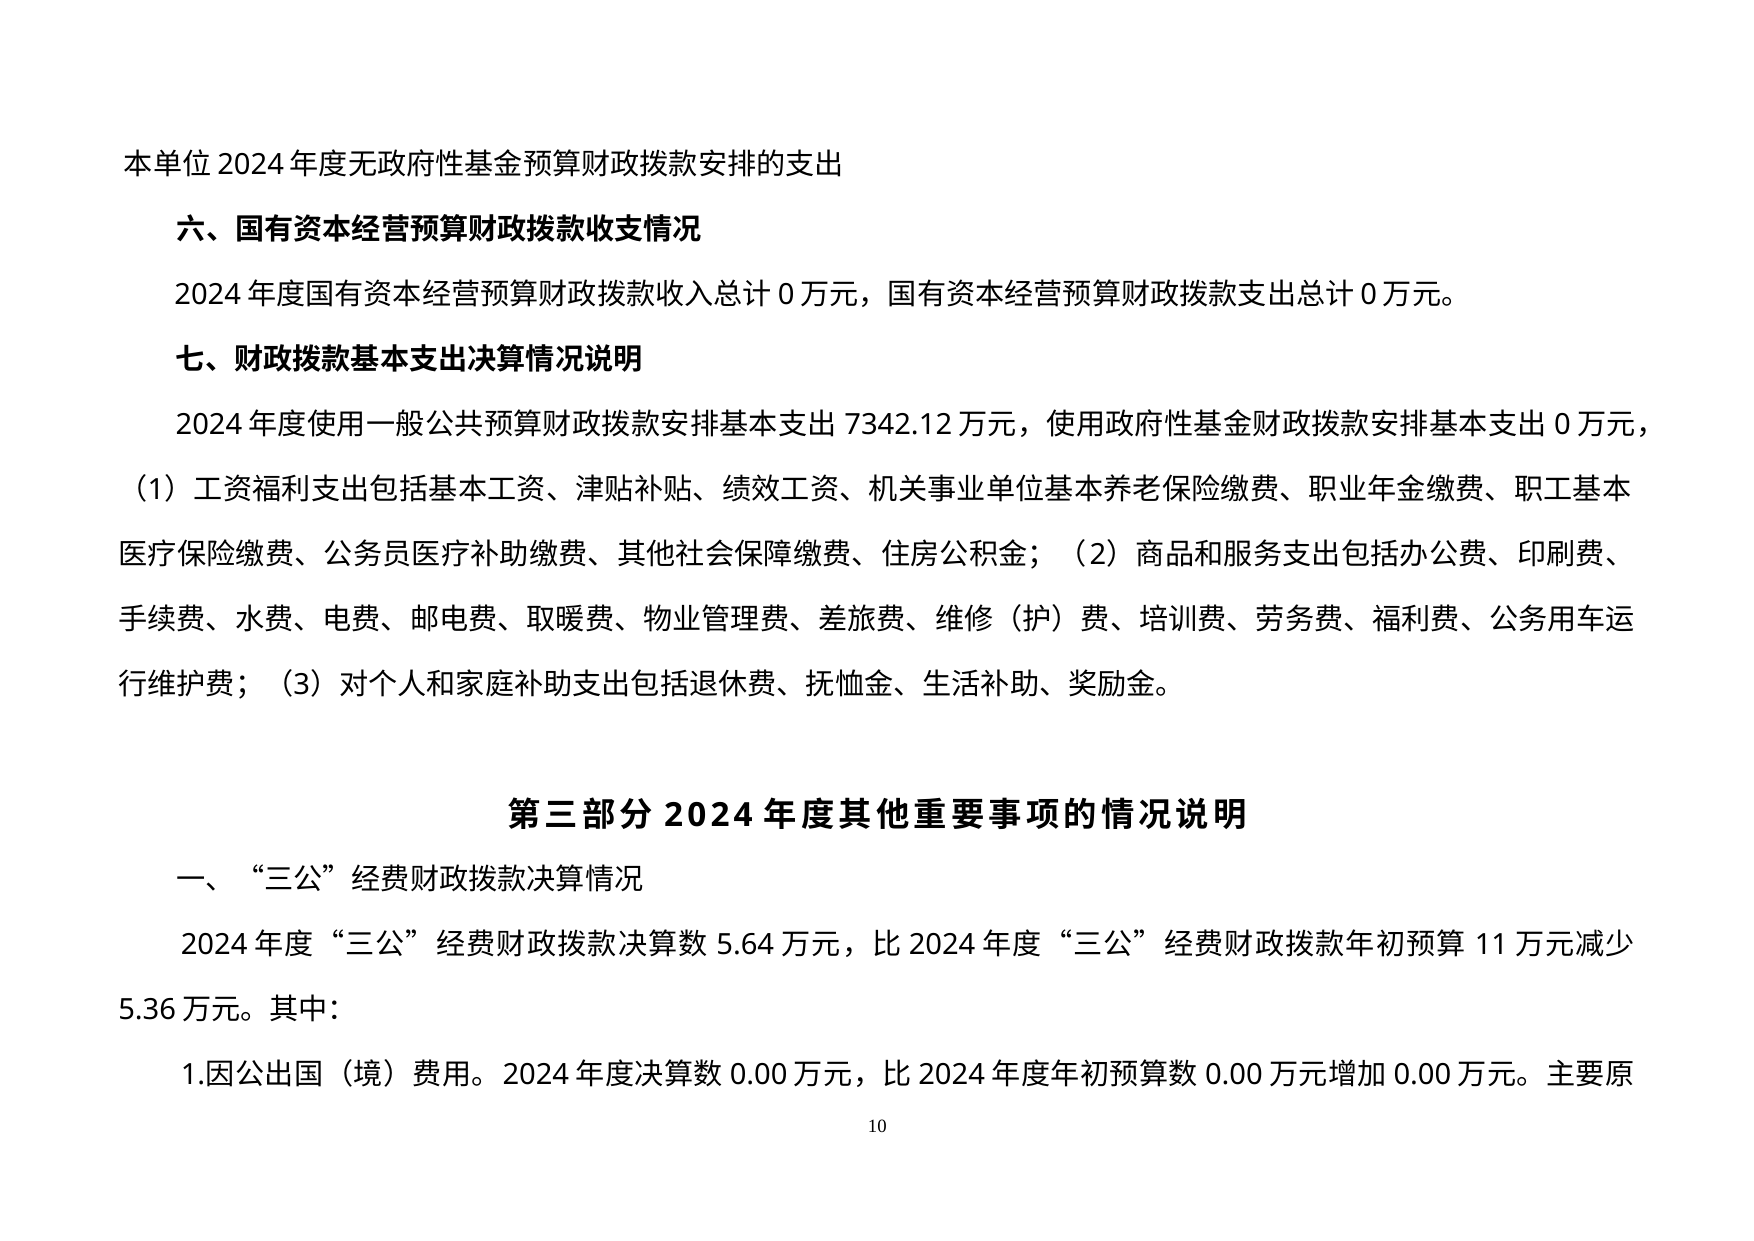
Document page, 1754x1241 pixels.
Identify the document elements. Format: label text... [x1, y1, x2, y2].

text 2024年度“三公”经费财政拨款决算数5.64万元，比2024年度“三公”经费财政拨款年初预算11万元减少5.36万元。其中： [118, 909, 1636, 1039]
text 六、国有资本经营预算财政拨款收支情况 [118, 194, 1636, 259]
text 一、“三公”经费财政拨款决算情况 [118, 844, 1636, 909]
text 七、财政拨款基本支出决算情况说明 [118, 324, 1636, 389]
text 本单位2024年度无政府性基金预算财政拨款安排的支出 [118, 129, 1636, 194]
text 第三部分2024年度其他重要事项的情况说明 [118, 779, 1636, 844]
text 2024年度使用一般公共预算财政拨款安排基本支出7342.12万元，使用政府性基金财政拨款安排基本支出0万元，（1）工资福利支出包括基本工资、津贴补贴、绩效工资、机关事业单位基本养老保险缴费、职业年金缴费、职工基本医疗保险缴费、公务员医疗补助缴费、其他社会保障缴费、住房公积金；（2）商品和服务支出包括办公费、印刷费、手续费、水费、电费、邮电费、取暖费、物业管理费、差旅费、维修（护）费、培训费、劳务费、福利费、公务用车运行维护费；（3）对个人和家庭补助支出包括退休费、抚恤金、生活补助、奖励金。 [118, 389, 1636, 779]
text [118, 1039, 1636, 1104]
text 2024年度国有资本经营预算财政拨款收入总计0万元，国有资本经营预算财政拨款支出总计0万元。 [118, 259, 1636, 324]
